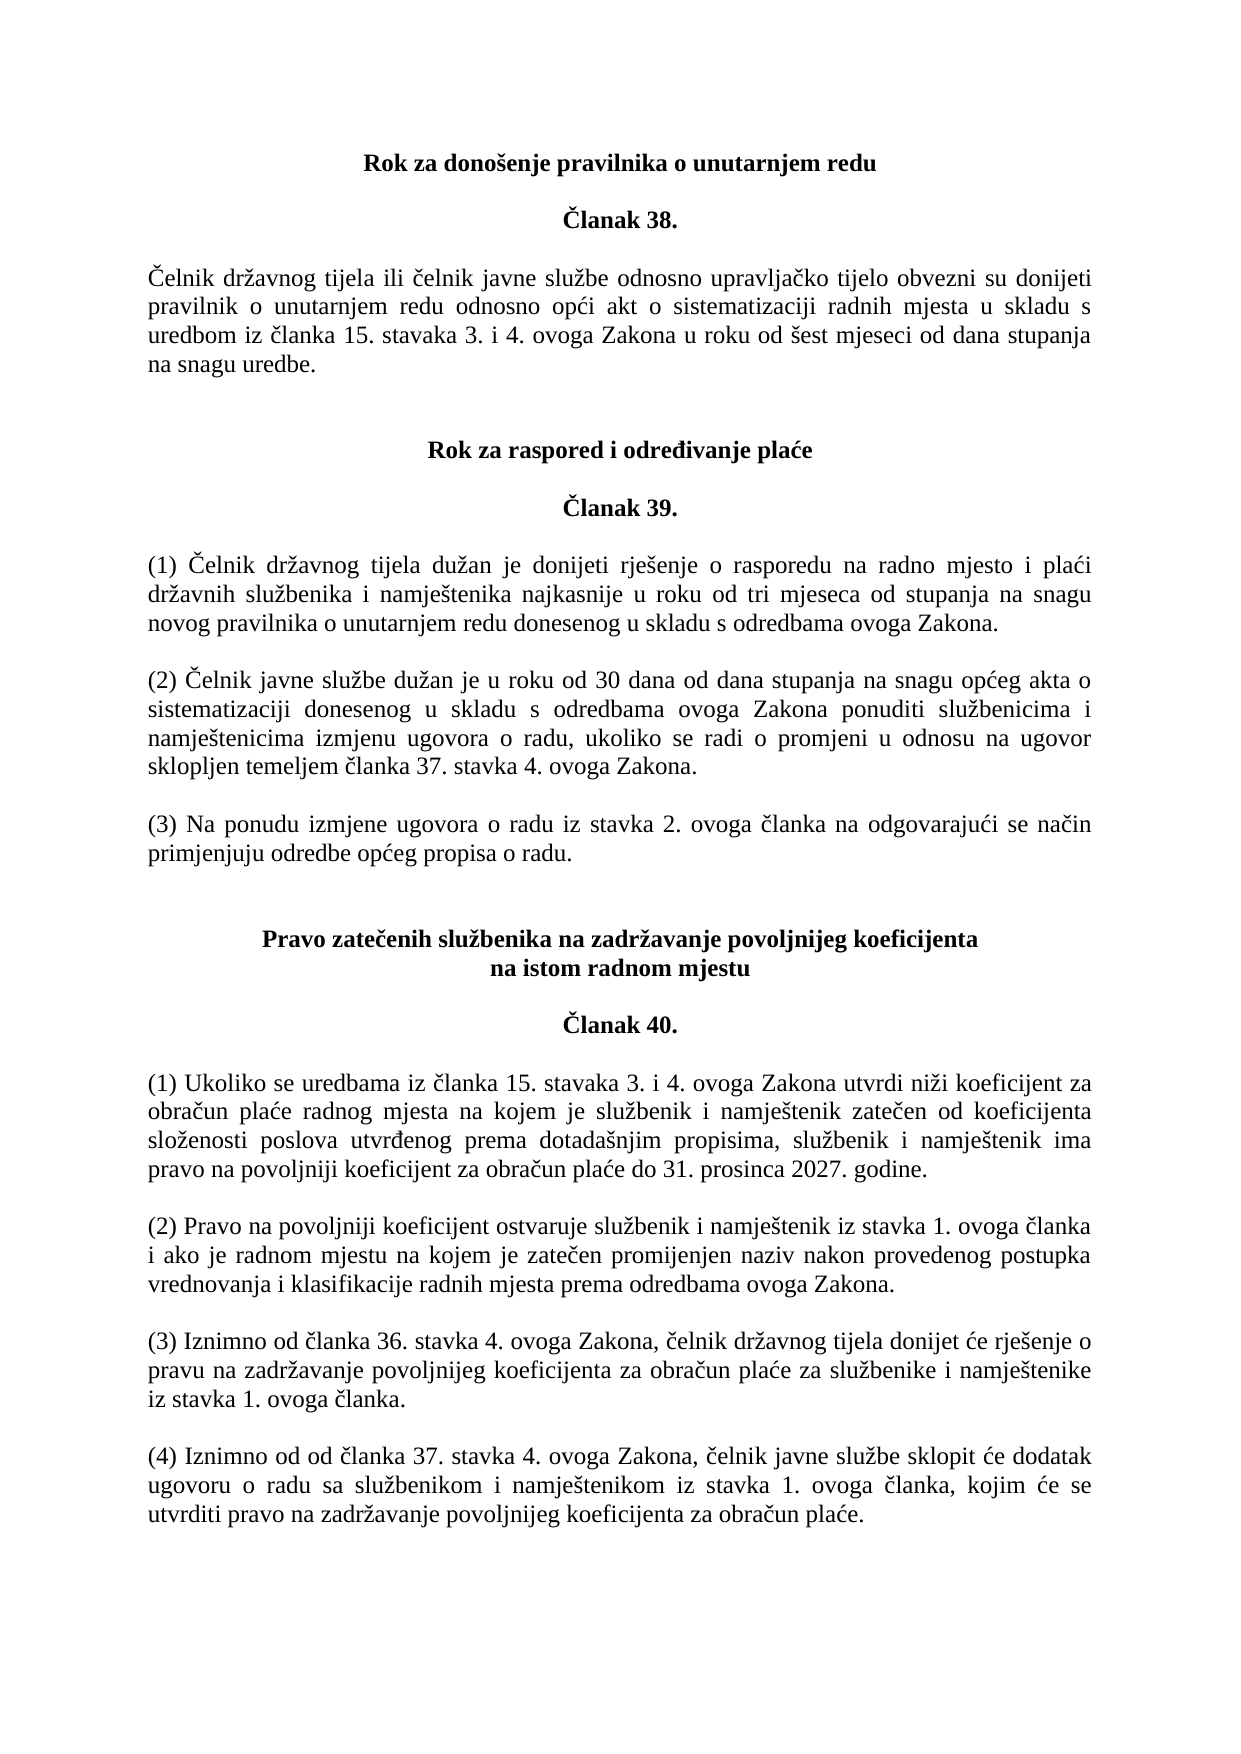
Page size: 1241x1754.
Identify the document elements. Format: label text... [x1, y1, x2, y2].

list Pravo zatečenih službenika na zadržavanje povoljnijeg koeficijenta [148, 924, 1093, 953]
list Rok za raspored i određivanje plaće [148, 435, 1093, 464]
list na istom radnom mjestu [148, 953, 1093, 981]
list Članak 40. [148, 1010, 1093, 1039]
list (1) Čelnik državnog tijela dužan je donijeti rješenje o rasporedu na radno mjesto i plaći državnih službenika i namještenika najkasnije u roku od tri mjeseca od stupanja na snagu novog pravilnika o unutarnjem redu donesenog u skladu s odredbama ovoga Zakona. [148, 550, 1093, 636]
text Čelnik državnog tijela ili čelnik javne službe odnosno upravljačko tijelo obvezni su donijeti pravilnik o unutarnjem redu odnosno opći akt o sistematizaciji radnih mjesta u skladu s uredbom iz članka 15. stavaka 3. i 4. ovoga Zakona u roku od šest mjeseci od dana stupanja na snagu uredbe. [148, 263, 1093, 378]
list (2) Pravo na povoljniji koeficijent ostvaruje službenik i namještenik iz stavka 1. ovoga članka i ako je radnom mjestu na kojem je zatečen promijenjen naziv nakon provedenog postupka vrednovanja i klasifikacije radnih mjesta prema odredbama ovoga Zakona. [148, 1211, 1093, 1298]
list Rok za donošenje pravilnika o unutarnjem redu [148, 148, 1093, 176]
list Članak 38. [148, 205, 1093, 234]
list Članak 39. [148, 493, 1093, 521]
list (3) Na ponudu izmjene ugovora o radu iz stavka 2. ovoga članka na odgovarajući se način primjenjuju odredbe općeg propisa o radu. [148, 809, 1093, 866]
list (2) Čelnik javne službe dužan je u roku od 30 dana od dana stupanja na snagu općeg akta o sistematizaciji donesenog u skladu s odredbama ovoga Zakona ponuditi službenicima i namještenicima izmjenu ugovora o radu, ukoliko se radi o promjeni u odnosu na ugovor sklopljen temeljem članka 37. stavka 4. ovoga Zakona. [148, 665, 1093, 780]
text (4) Iznimno od od članka 37. stavka 4. ovoga Zakona, čelnik javne službe sklopit će dodatak ugovoru o radu sa službenikom i namještenikom iz stavka 1. ovoga članka, kojim će se utvrditi pravo na zadržavanje povoljnijeg koeficijenta za obračun plaće. [148, 1441, 1093, 1528]
list (1) Ukoliko se uredbama iz članka 15. stavaka 3. i 4. ovoga Zakona utvrdi niži koeficijent za obračun plaće radnog mjesta na kojem je službenik i namještenik zatečen od koeficijenta složenosti poslova utvrđenog prema dotadašnjim propisima, službenik i namještenik ima pravo na povoljniji koeficijent za obračun plaće do 31. prosinca 2027. godine. [148, 1068, 1093, 1183]
text (3) Iznimno od članka 36. stavka 4. ovoga Zakona, čelnik državnog tijela donijet će rješenje o pravu na zadržavanje povoljnijeg koeficijenta za obračun plaće za službenike i namještenike iz stavka 1. ovoga članka. [148, 1326, 1093, 1413]
